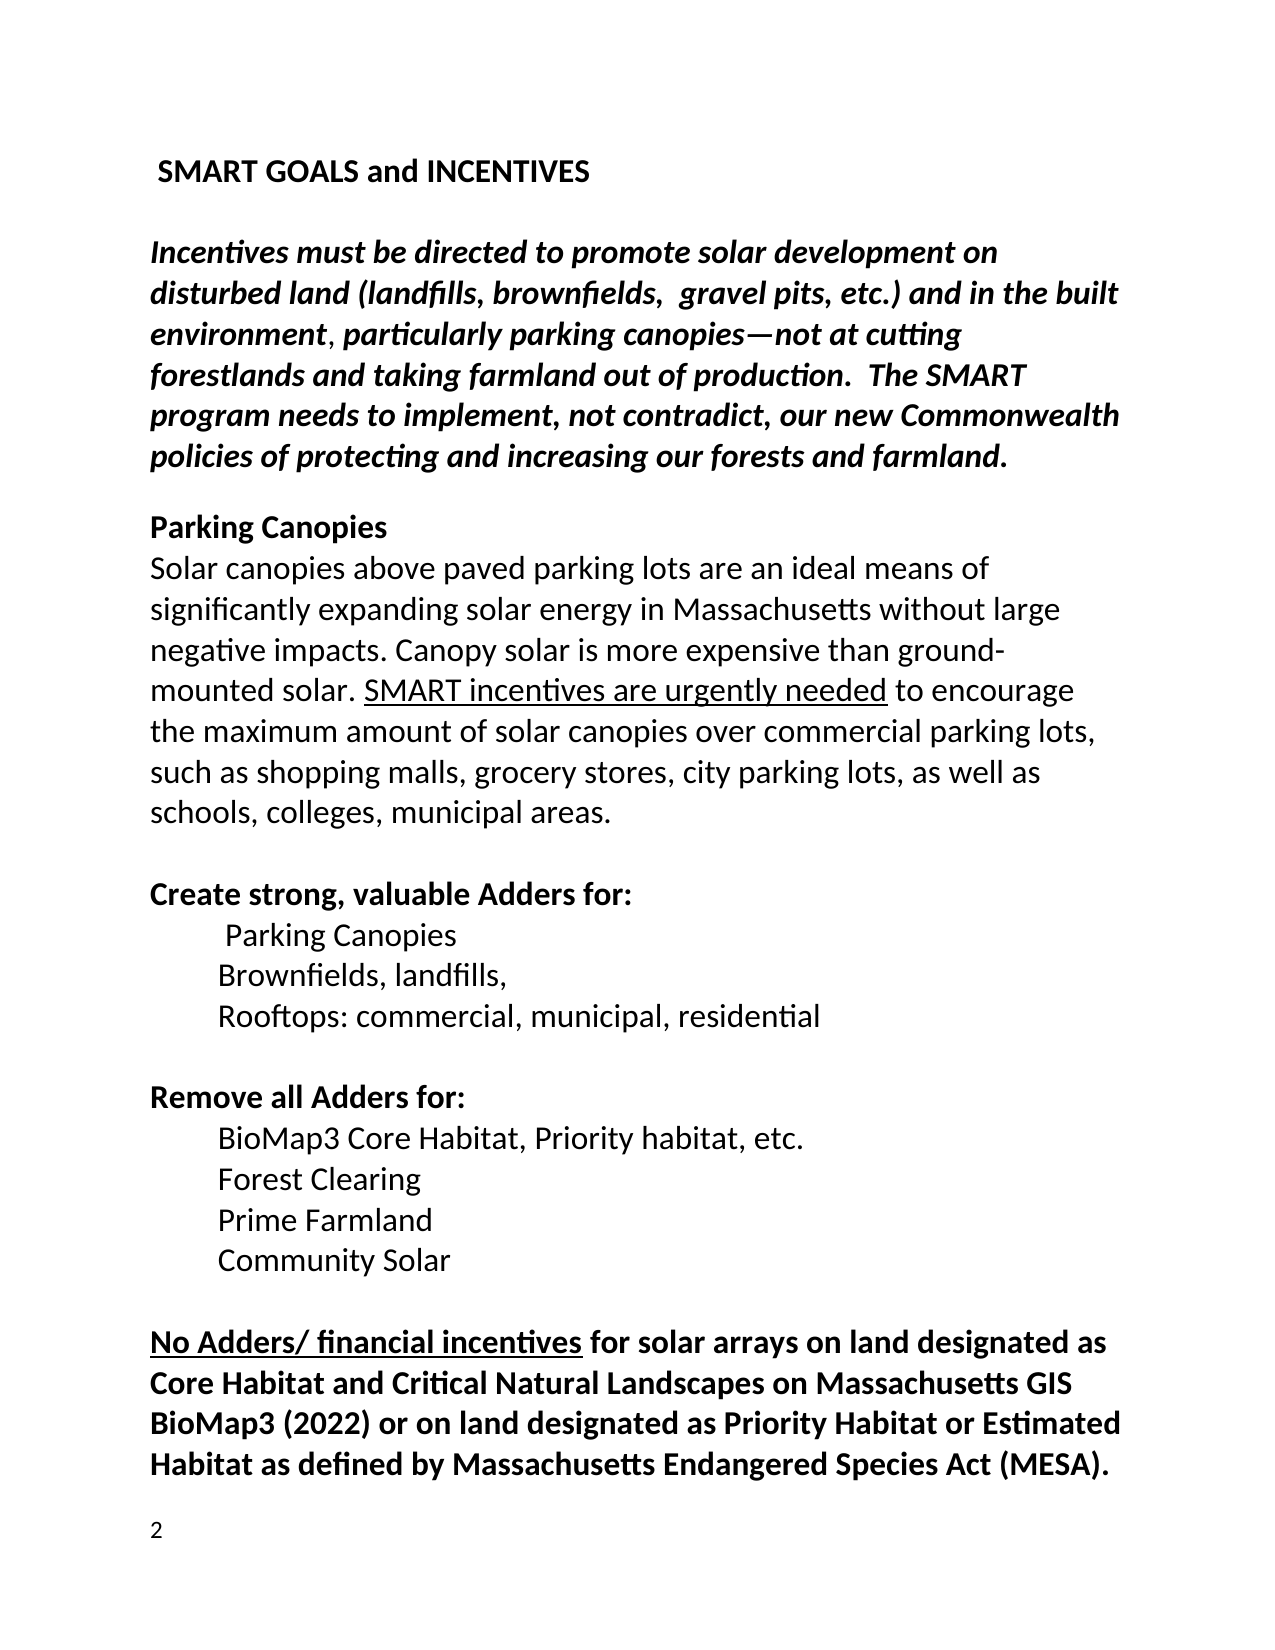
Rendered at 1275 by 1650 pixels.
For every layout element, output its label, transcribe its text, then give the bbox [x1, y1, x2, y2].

text Community Solar [150, 1239, 1125, 1280]
text Forest Clearing [150, 1158, 1125, 1199]
text Rooftops: commercial, municipal, residential [150, 995, 1125, 1036]
text Remove all Adders for: [150, 1077, 1125, 1117]
text BioMap3 Core Habitat, Priority habitat, etc. [150, 1117, 1125, 1158]
text Solar canopies above paved parking lots are an ideal means of significantly expanding solar energy in Massachusetts without large negative impacts. Canopy solar is more expensive than ground-mounted solar. SMART incentives are urgently needed to encourage the maximum amount of solar canopies over commercial parking lots, such as shopping malls, grocery stores, city parking lots, as well as schools, colleges, municipal areas. [150, 547, 1125, 832]
text Parking Canopies [150, 914, 1125, 954]
text Incentives must be directed to promote solar development on disturbed land (landfills, brownfields, gravel pits, etc.) and in the built environment, particularly parking canopies—not at cutting forestlands and taking farmland out of production. The SMART program needs to implement, not contradict, our new Commonwealth policies of protecting and increasing our forests and farmland. [150, 231, 1125, 476]
text Prime Farmland [150, 1199, 1125, 1239]
text Create strong, valuable Adders for: [150, 873, 1125, 914]
text SMART GOALS and INCENTIVES [150, 150, 1125, 191]
text Parking Canopies [150, 506, 1125, 547]
text Brownfields, landfills, [150, 954, 1125, 995]
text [150, 1321, 1125, 1484]
